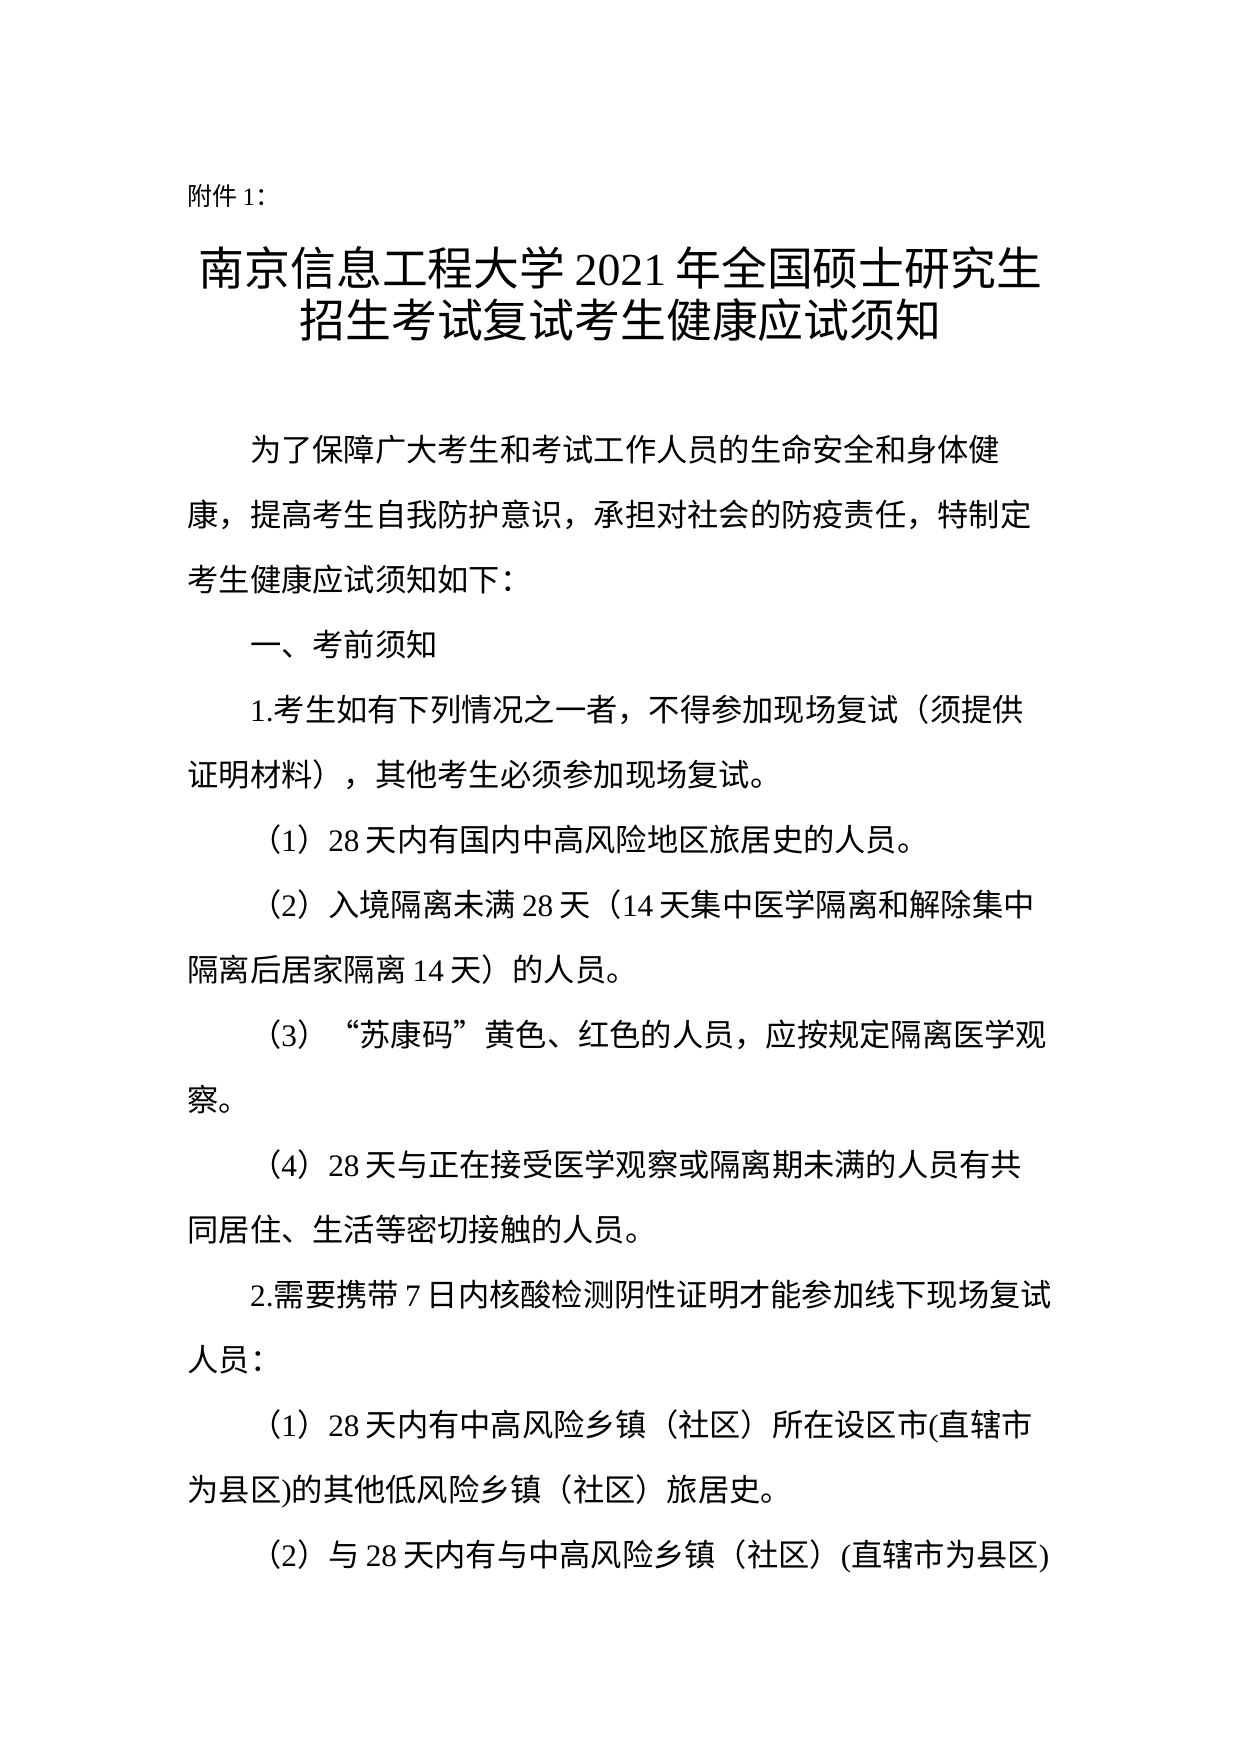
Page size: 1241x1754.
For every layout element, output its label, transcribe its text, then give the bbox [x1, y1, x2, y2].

text 南京信息工程大学2021年全国硕士研究生招生考试复试考生健康应试须知 [187, 243, 1053, 347]
text 附件1： [187, 162, 1053, 227]
text （2）入境隔离未满28天（14天集中医学隔离和解除集中隔离后居家隔离14天）的人员。 [187, 871, 1053, 1001]
text 2.需要携带7日内核酸检测阴性证明才能参加线下现场复试人员： [187, 1261, 1053, 1391]
text （1）28天内有国内中高风险地区旅居史的人员。 [187, 806, 1053, 871]
text （1）28天内有中高风险乡镇（社区）所在设区市(直辖市为县区)的其他低风险乡镇（社区）旅居史。 [187, 1391, 1053, 1521]
text （3）“苏康码”黄色、红色的人员，应按规定隔离医学观察。 [187, 1001, 1053, 1131]
list 考前须知 [187, 611, 1053, 676]
text 为了保障广大考生和考试工作人员的生命安全和身体健康，提高考生自我防护意识，承担对社会的防疫责任，特制定考生健康应试须知如下： [187, 416, 1053, 611]
text （4）28天与正在接受医学观察或隔离期未满的人员有共同居住、生活等密切接触的人员。 [187, 1131, 1053, 1261]
list 1.考生如有下列情况之一者，不得参加现场复试（须提供证明材料），其他考生必须参加现场复试。 [187, 676, 1053, 806]
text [187, 1521, 1053, 1586]
